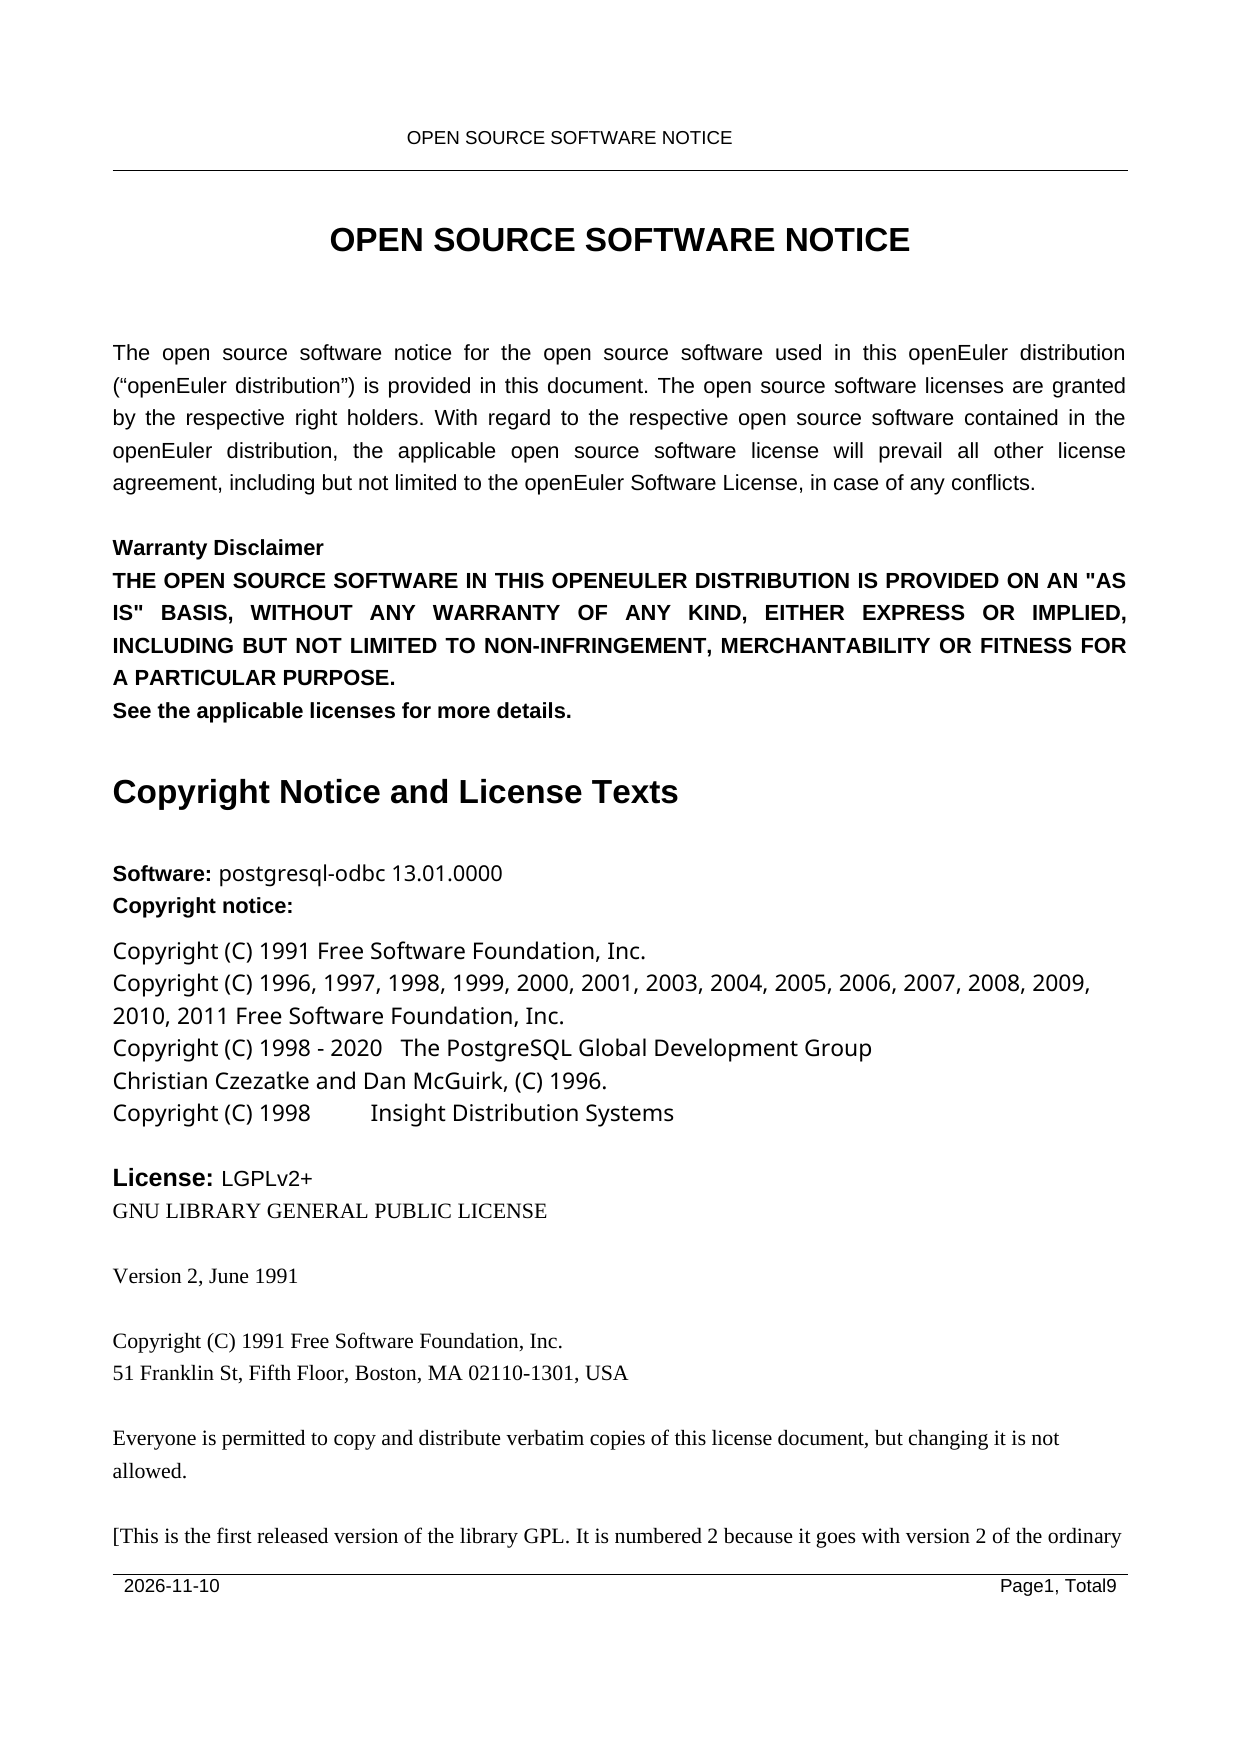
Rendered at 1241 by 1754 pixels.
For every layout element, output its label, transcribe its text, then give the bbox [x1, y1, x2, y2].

text Copyright Notice and License Texts [112, 759, 1128, 824]
text The open source software notice for the open source software used in this openEuler distribution (“openEuler distribution”) is provided in this document. The open source software licenses are granted by the respective right holders. With regard to the respective open source software contained in the openEuler distribution, the applicable open source software license will prevail all other license agreement, including but not limited to the openEuler Software License, in case of any conflicts. [112, 336, 1128, 499]
text Warranty Disclaimer [112, 531, 1128, 564]
text License: LGPLv2+ [112, 1161, 1128, 1194]
title Software: postgresql-odbc 13.01.0000 [112, 856, 1128, 889]
text Copyright notice: [112, 889, 1128, 921]
text OPEN SOURCE SOFTWARE NOTICE [112, 206, 1128, 271]
text Copyright (C) 1991 Free Software Foundation, Inc. Copyright (C) 1996, 1997, 1998, 1999, 2000, 2001, 2003, 2004, 2005, 2006, 2007, 2008, 2009, 2010, 2011 Free Software Foundation, Inc. Copyright (C) 1998 - 2020 The PostgreSQL Global Development Group Christian Czezatke and Dan McGuirk, (C) 1996. Copyright (C) 1998 Insight Distribution Systems [112, 934, 1128, 1161]
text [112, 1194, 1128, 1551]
text THE OPEN SOURCE SOFTWARE IN THIS OPENEULER DISTRIBUTION IS PROVIDED ON AN "AS IS" BASIS, WITHOUT ANY WARRANTY OF ANY KIND, EITHER EXPRESS OR IMPLIED, INCLUDING BUT NOT LIMITED TO NON-INFRINGEMENT, MERCHANTABILITY OR FITNESS FOR A PARTICULAR PURPOSE. See the applicable licenses for more details. [112, 564, 1128, 726]
